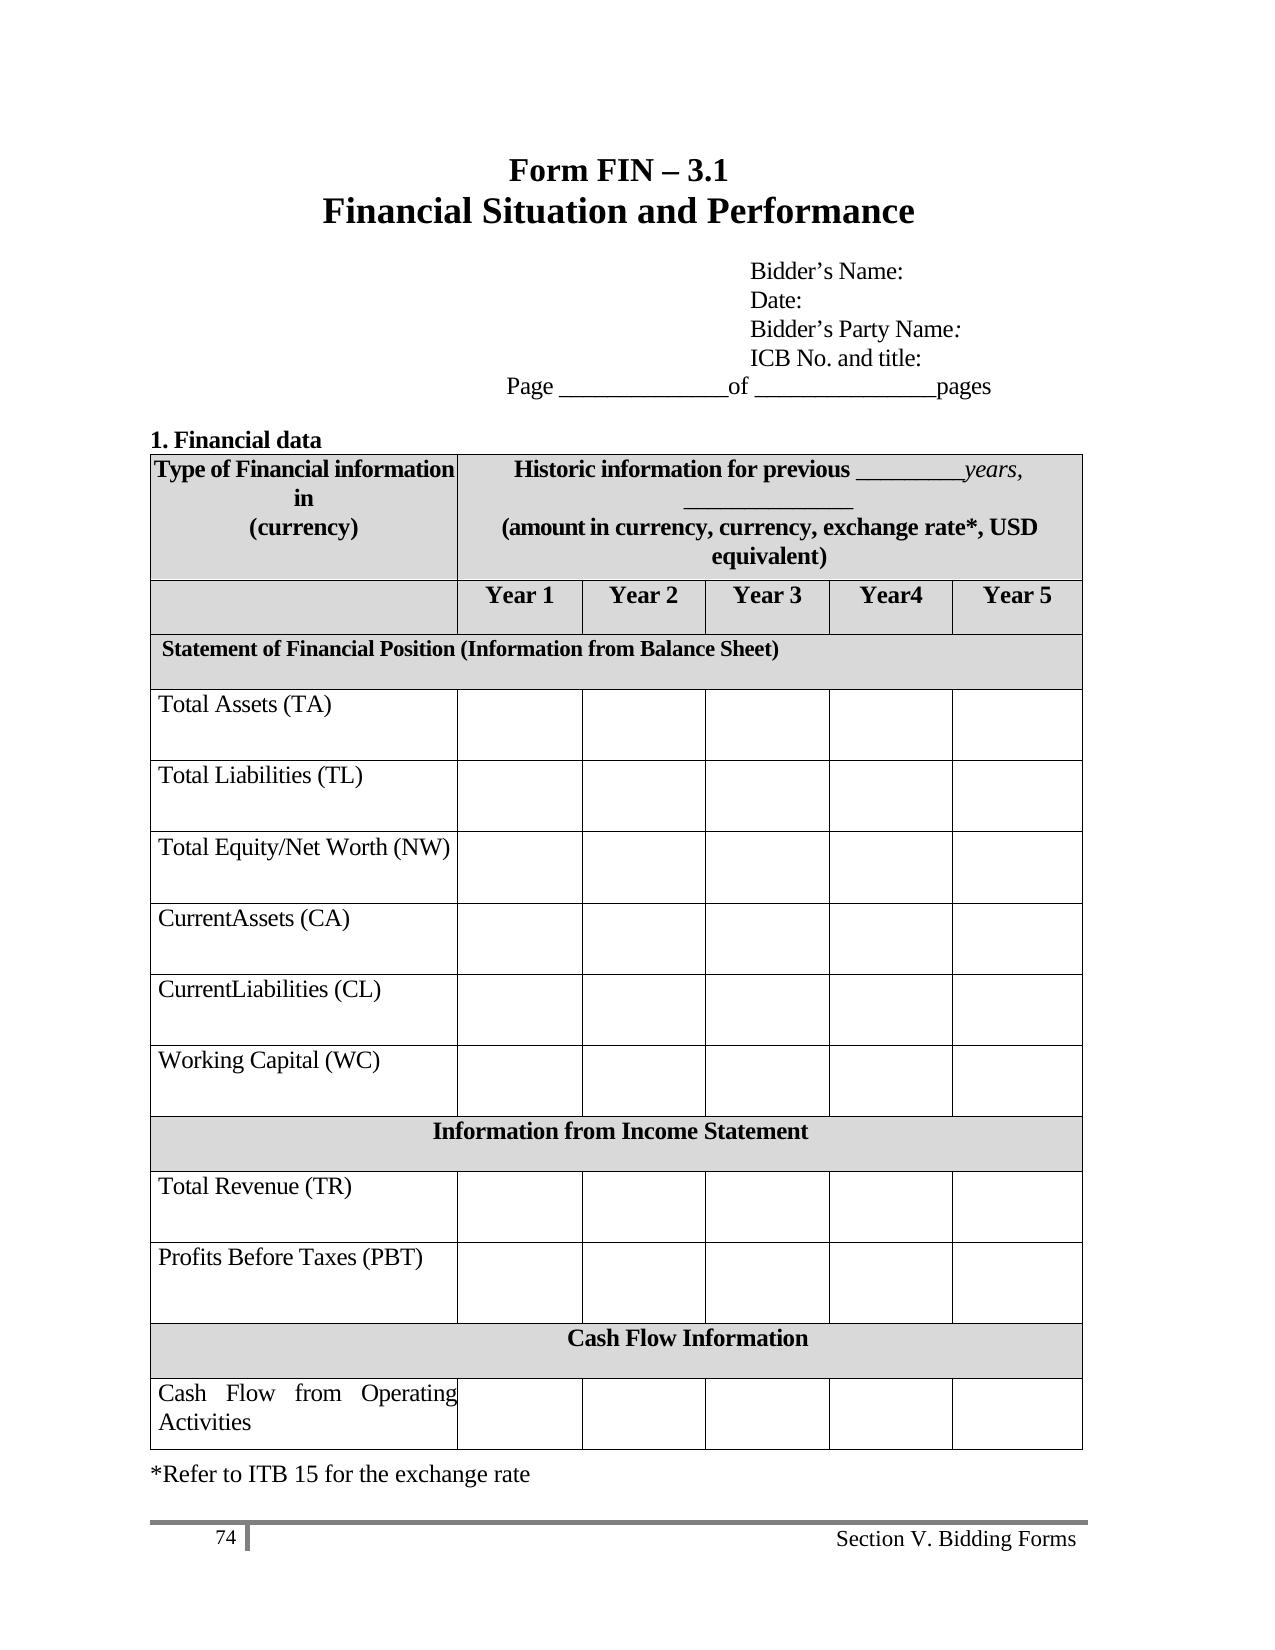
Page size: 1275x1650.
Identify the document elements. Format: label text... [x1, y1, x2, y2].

table_cell Year 5 [953, 581, 1082, 634]
table_cell Year4 [830, 581, 952, 634]
table_cell [706, 832, 829, 903]
table_cell Working Capital (WC) [151, 1046, 457, 1116]
table_cell [458, 1243, 582, 1323]
table_cell Total Liabilities (TL) [151, 761, 457, 831]
table_cell [151, 581, 457, 634]
table_cell [458, 832, 582, 903]
table_cell [583, 1379, 705, 1449]
table_cell Information from Income Statement [151, 1117, 1082, 1171]
table_cell [583, 832, 705, 903]
table_cell Year 1 [458, 581, 582, 634]
table_cell [583, 761, 705, 831]
table_cell Year 2 [583, 581, 705, 634]
table_cell [706, 904, 829, 974]
table_cell [953, 975, 1082, 1045]
table_cell Cash Flow Information [151, 1324, 1082, 1378]
text Page ______________of _______________pages [506, 371, 1087, 400]
table_cell [953, 1046, 1082, 1116]
table_cell [830, 690, 952, 760]
table_cell Total Revenue (TR) [151, 1172, 457, 1242]
table_cell [583, 904, 705, 974]
text ICB No. and title: [679, 343, 1087, 371]
table_cell [706, 1243, 829, 1323]
table_cell Cash Flow from Operating Activities [151, 1379, 457, 1449]
table_cell [830, 904, 952, 974]
table_cell [830, 1172, 952, 1242]
table_cell [706, 690, 829, 760]
text *Refer to ITB 15 for the exchange rate [150, 1449, 1087, 1488]
table_cell [458, 761, 582, 831]
text Date: [150, 285, 1087, 314]
text Bidder’s Name: [150, 256, 1087, 285]
table_cell Statement of Financial Position (Information from Balance Sheet) [151, 635, 1082, 689]
table_cell [458, 690, 582, 760]
table_cell [583, 1172, 705, 1242]
table_cell [706, 1379, 829, 1449]
table_cell [830, 761, 952, 831]
table_cell [953, 690, 1082, 760]
table_cell [458, 904, 582, 974]
table_cell Total Equity/Net Worth (NW) [151, 832, 457, 903]
table_cell Year 3 [706, 581, 829, 634]
table_cell [953, 1379, 1082, 1449]
table_cell Profits Before Taxes (PBT) [151, 1243, 457, 1323]
table_header Historic information for previous _________years, ______________ (amount in currency, currency, exchange rate*, USD equivalent) [458, 455, 1082, 579]
table_cell [953, 904, 1082, 974]
table_cell [706, 975, 829, 1045]
table_cell CurrentAssets (CA) [151, 904, 457, 974]
table_cell [830, 1379, 952, 1449]
text Form FIN – 3.1 [150, 150, 1087, 188]
table_cell [583, 690, 705, 760]
table_cell [953, 1172, 1082, 1242]
table_cell [458, 1379, 582, 1449]
text Bidder’s Party Name: [750, 314, 1087, 343]
text 1. Financial data [150, 425, 1087, 454]
table_cell [583, 1243, 705, 1323]
table_cell [953, 832, 1082, 903]
table_cell Total Assets (TA) [151, 690, 457, 760]
table_cell [830, 832, 952, 903]
table_cell [953, 761, 1082, 831]
table_cell [458, 975, 582, 1045]
table_cell [706, 1172, 829, 1242]
table_cell [706, 761, 829, 831]
table_cell [830, 1046, 952, 1116]
table_cell [830, 1243, 952, 1323]
table_cell [953, 1243, 1082, 1323]
subtitle Financial Situation and Performance [150, 188, 1087, 231]
table_cell [583, 975, 705, 1045]
table_cell CurrentLiabilities (CL) [151, 975, 457, 1045]
table_cell [706, 1046, 829, 1116]
table_cell [458, 1172, 582, 1242]
table_cell [830, 975, 952, 1045]
table_cell [458, 1046, 582, 1116]
table_header Type of Financial information in (currency) [151, 455, 457, 579]
table_cell [583, 1046, 705, 1116]
